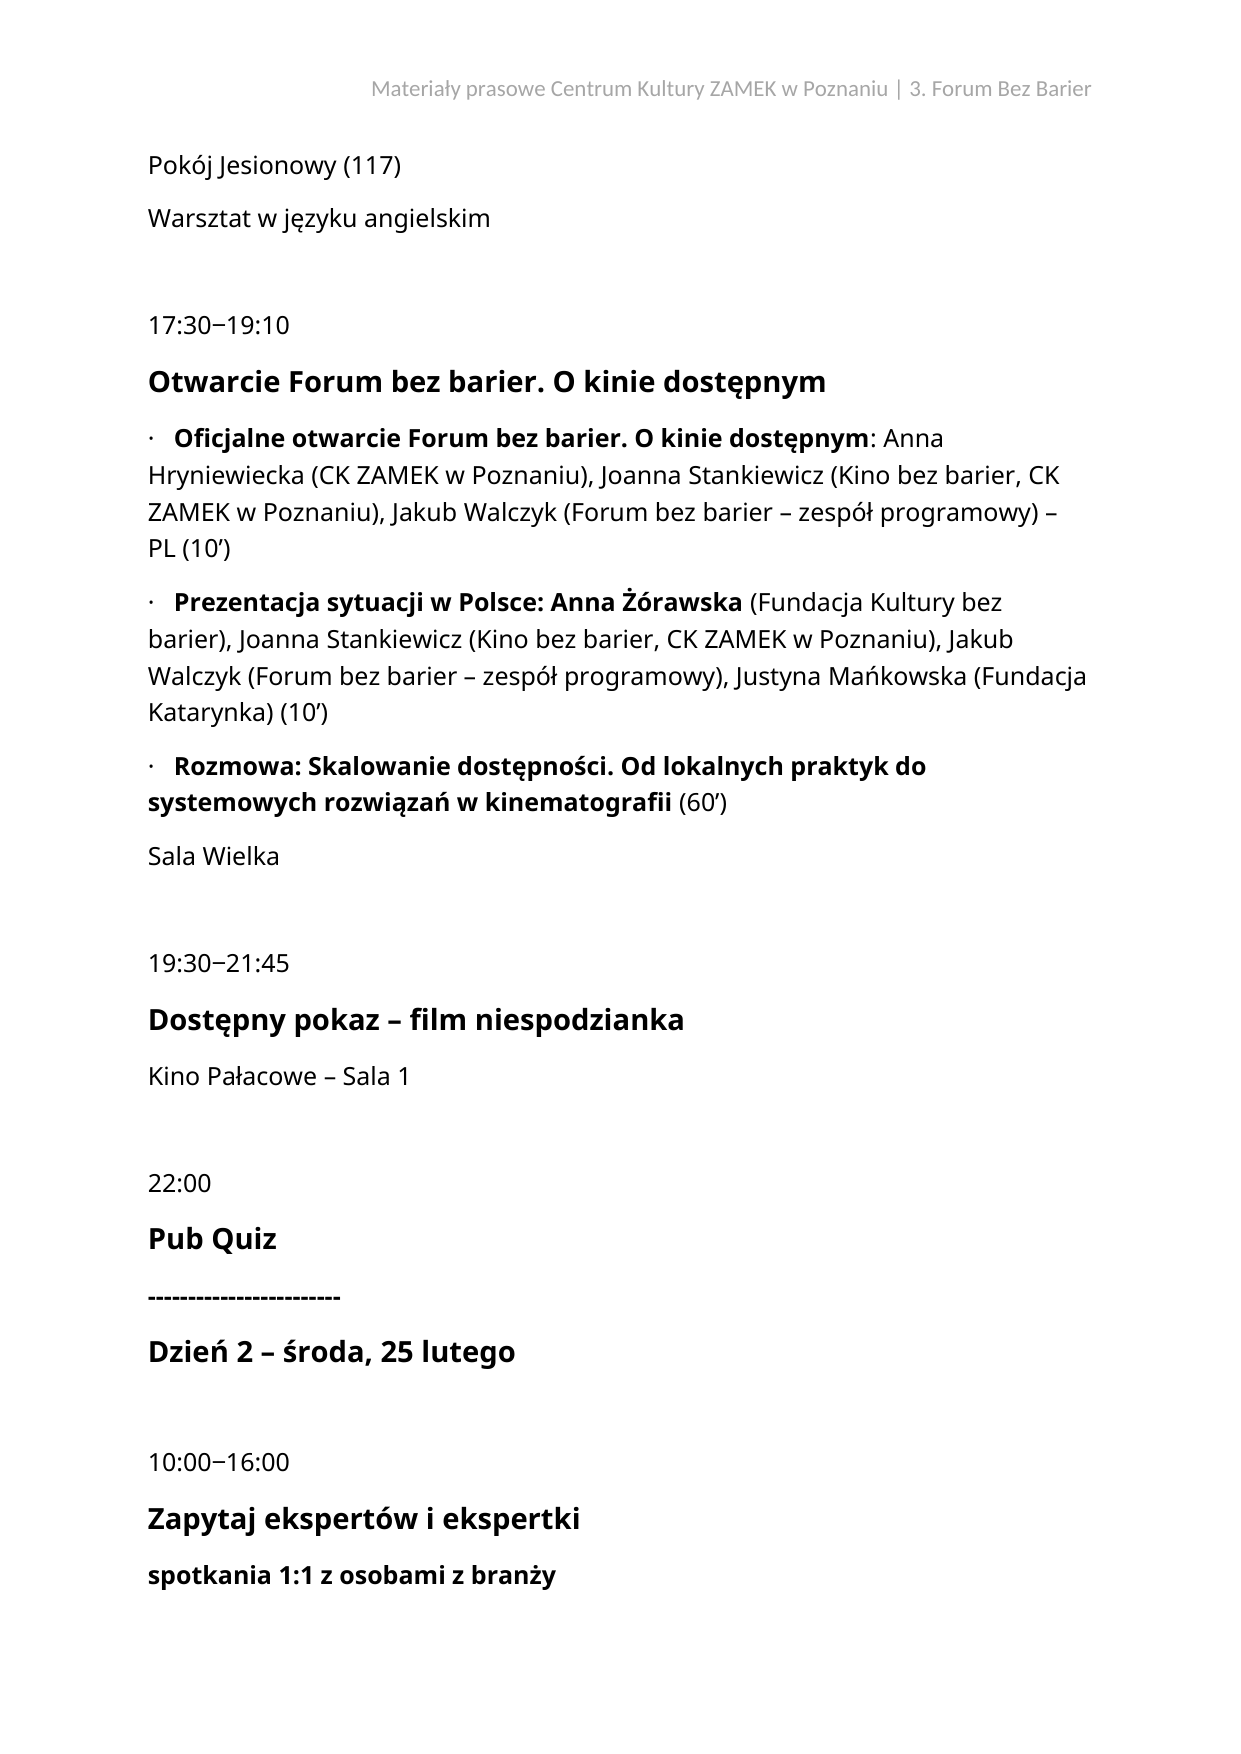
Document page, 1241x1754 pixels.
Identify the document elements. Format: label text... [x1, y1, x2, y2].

text Sala Wielka [148, 838, 1093, 873]
text · Prezentacja sytuacji w Polsce: Anna Żórawska (Fundacja Kultury bez barier), Joanna Stankiewicz (Kino bez barier, CK ZAMEK w Poznaniu), Jakub Walczyk (Forum bez barier – zespół programowy), Justyna Mańkowska (Fundacja Katarynka) (10’) [148, 584, 1093, 729]
text 22:00 [148, 1165, 1093, 1199]
text Pokój Jesionowy (117) [148, 148, 1093, 182]
text · Rozmowa: Skalowanie dostępności. Od lokalnych praktyk do systemowych rozwiązań w kinematografii (60’) [148, 748, 1093, 819]
text Warsztat w języku angielskim [148, 201, 1093, 235]
text Dostępny pokaz – film niespodzianka [148, 999, 1093, 1038]
text · Oficjalne otwarcie Forum bez barier. O kinie dostępnym: Anna Hryniewiecka (CK ZAMEK w Poznaniu), Joanna Stankiewicz (Kino bez barier, CK ZAMEK w Poznaniu), Jakub Walczyk (Forum bez barier – zespół programowy) – PL (10’) [148, 421, 1093, 565]
text Zapytaj ekspertów i ekspertki [148, 1498, 1093, 1538]
text spotkania 1:1 z osobami z branży [148, 1557, 1093, 1591]
text Dzień 2 – środa, 25 lutego [148, 1332, 1093, 1371]
text Kino Pałacowe – Sala 1 [148, 1058, 1093, 1092]
text ------------------------ [148, 1278, 1093, 1312]
text 10:00‒16:00 [148, 1444, 1093, 1478]
text 17:30‒19:10 [148, 308, 1093, 342]
text Otwarcie Forum bez barier. O kinie dostępnym [148, 361, 1093, 401]
text 19:30‒21:45 [148, 945, 1093, 979]
text Pub Quiz [148, 1219, 1093, 1258]
